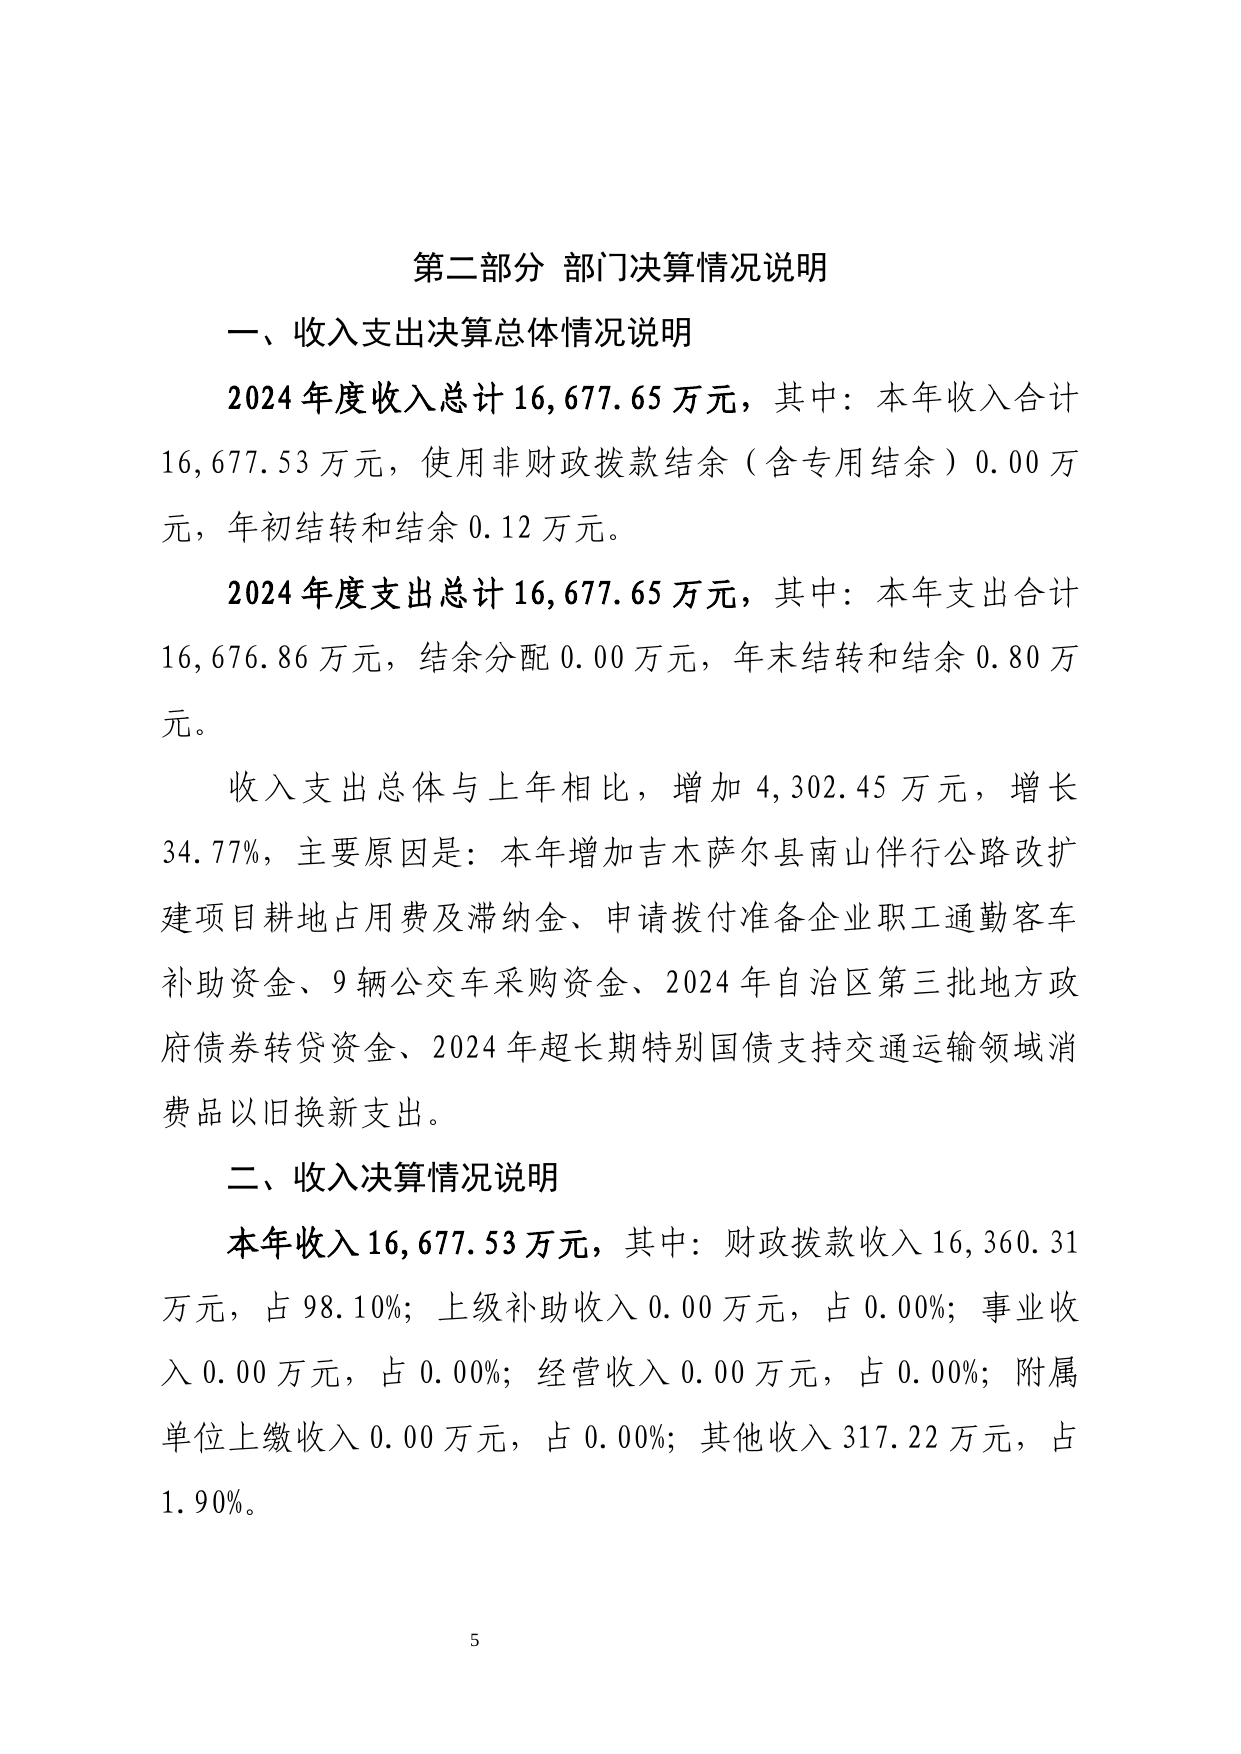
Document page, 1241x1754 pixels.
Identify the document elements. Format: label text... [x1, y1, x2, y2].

text 2024年度收入总计16,677.65万元，其中：本年收入合计16,677.53万元，使用非财政拨款结余（含专用结余）0.00万元，年初结转和结余0.12万元。 [159, 363, 1081, 558]
text 二、收入决算情况说明 [159, 1143, 1081, 1208]
text 2024年度支出总计16,677.65万元，其中：本年支出合计16,676.86万元，结余分配0.00万元，年末结转和结余0.80万元。 [159, 558, 1081, 753]
text 一、收入支出决算总体情况说明 [159, 298, 1081, 363]
text 第二部分 部门决算情况说明 [159, 233, 1081, 298]
text 本年收入16,677.53万元，其中：财政拨款收入16,360.31万元，占98.10%；上级补助收入0.00万元，占0.00%；事业收入0.00万元，占0.00%；经营收入0.00万元，占0.00%；附属单位上缴收入0.00万元，占0.00%；其他收入317.22万元，占1.90%。 [159, 1208, 1081, 1533]
text 收入支出总体与上年相比，增加4,302.45万元，增长34.77%，主要原因是：本年增加吉木萨尔县南山伴行公路改扩建项目耕地占用费及滞纳金、申请拨付准备企业职工通勤客车补助资金、9辆公交车采购资金、2024年自治区第三批地方政府债券转贷资金、2024年超长期特别国债支持交通运输领域消费品以旧换新支出。 [159, 753, 1081, 1143]
